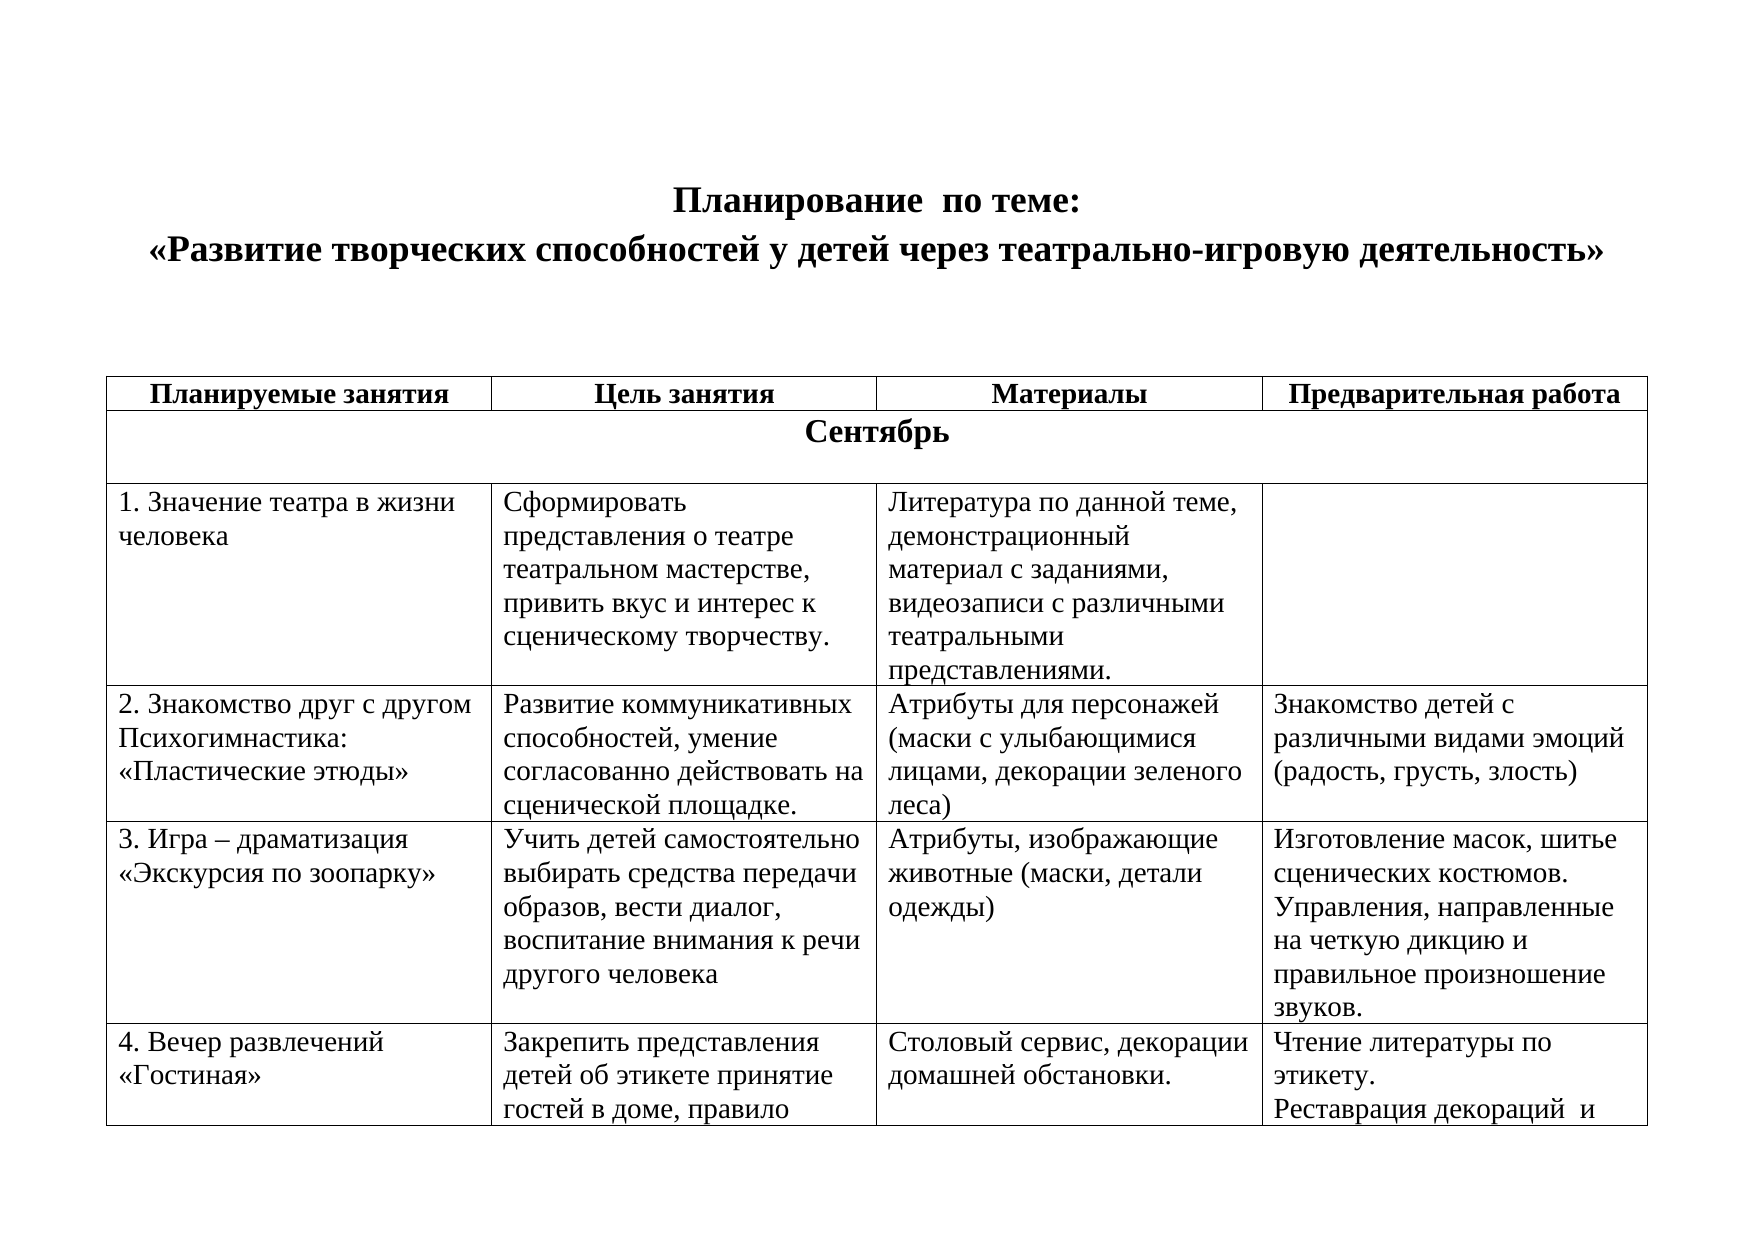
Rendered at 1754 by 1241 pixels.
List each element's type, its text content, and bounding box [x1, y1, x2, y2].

table_cell Сформировать представления о театре театральном мастерстве, привить вкус и интерес к сценическому творчеству. [492, 484, 876, 685]
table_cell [877, 1024, 1262, 1124]
table_cell Сентябрь [107, 411, 1647, 483]
table_cell Знакомство детей с различными видами эмоций (радость, грусть, злость) [1263, 686, 1647, 821]
table_cell Учить детей самостоятельно выбирать средства передачи образов, вести диалог, воспитание внимания к речи другого человека [492, 822, 876, 1023]
table_cell Литература по данной теме, демонстрационный материал с заданиями, видеозаписи с различными театральными представлениями. [877, 484, 1262, 685]
table_cell 1. Значение театра в жизни человека [107, 484, 491, 685]
table_cell Изготовление масок, шитье сценических костюмов. Управления, направленные на четкую дикцию и правильное произношение звуков. [1263, 822, 1647, 1023]
text Планирование по теме: [118, 177, 1636, 220]
table_cell Атрибуты для персонажей (маски с улыбающимися лицами, декорации зеленого леса) [877, 686, 1262, 821]
text «Развитие творческих способностей у детей через театрально-игровую деятельность» [118, 227, 1636, 270]
table_cell Атрибуты, изображающие животные (маски, детали одежды) [877, 822, 1262, 1023]
table_cell [1263, 484, 1647, 685]
table_header Планируемые занятия [107, 377, 491, 410]
table_header Материалы [877, 377, 1262, 410]
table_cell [1263, 1024, 1647, 1124]
table_cell Развитие коммуникативных способностей, умение согласованно действовать на сценической площадке. [492, 686, 876, 821]
table_cell 3. Игра – драматизация «Экскурсия по зоопарку» [107, 822, 491, 1023]
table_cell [492, 1024, 876, 1124]
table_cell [107, 1024, 491, 1124]
table_cell 2. Знакомство друг с другом Психогимнастика: «Пластические этюды» [107, 686, 491, 821]
table_header Предварительная работа [1263, 377, 1647, 410]
table_header Цель занятия [492, 377, 876, 410]
